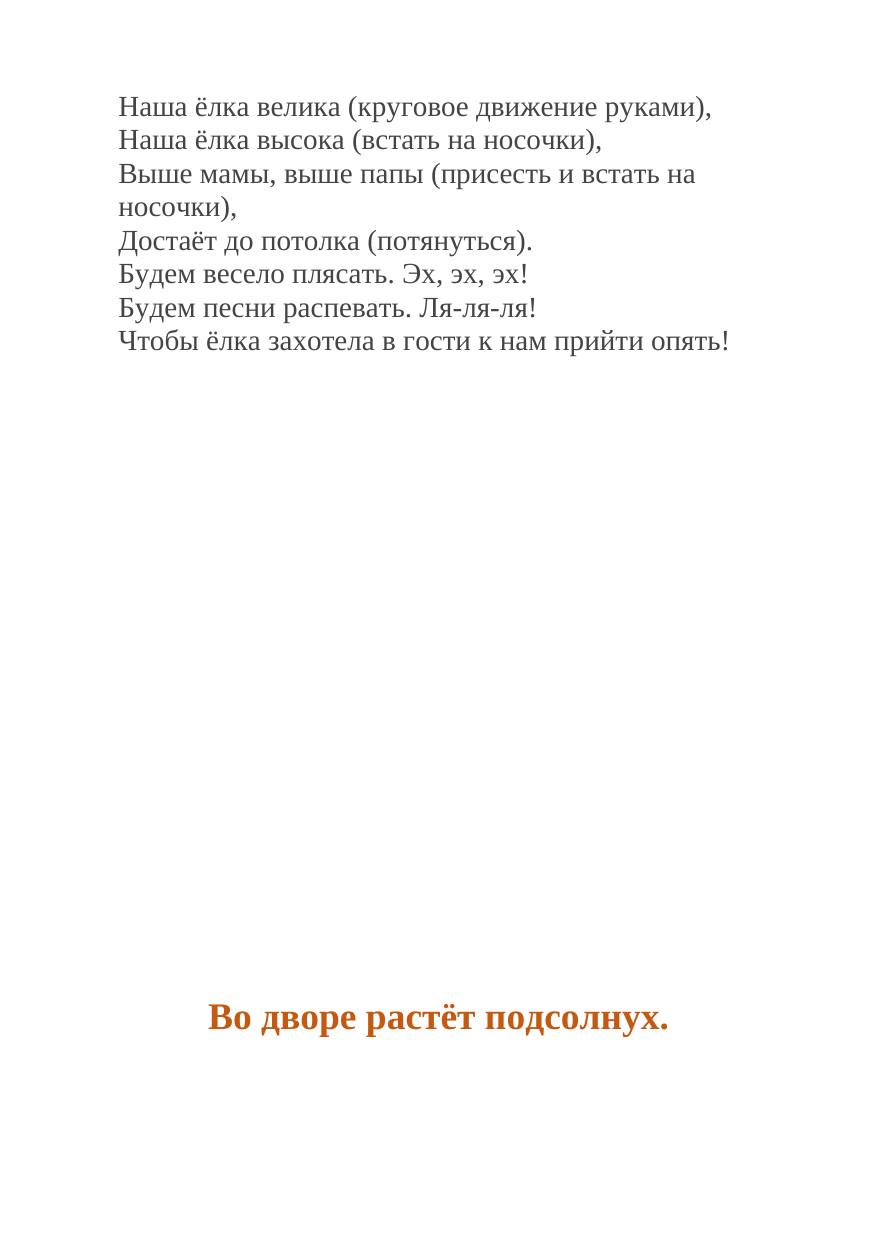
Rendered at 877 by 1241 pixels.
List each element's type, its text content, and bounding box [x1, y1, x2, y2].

text Во дворе растёт подсолнух. [118, 994, 759, 1037]
text Наша ёлка велика (круговое движение руками), Наша ёлка высока (встать на носочки), Выше мамы, выше папы (присесть и встать на носочки), Достаёт до потолка (потянуться). Будем весело плясать. Эх, эх, эх! Будем песни распевать. Ля-ля-ля! Чтобы ёлка захотела в гости к нам прийти опять! [118, 89, 759, 357]
